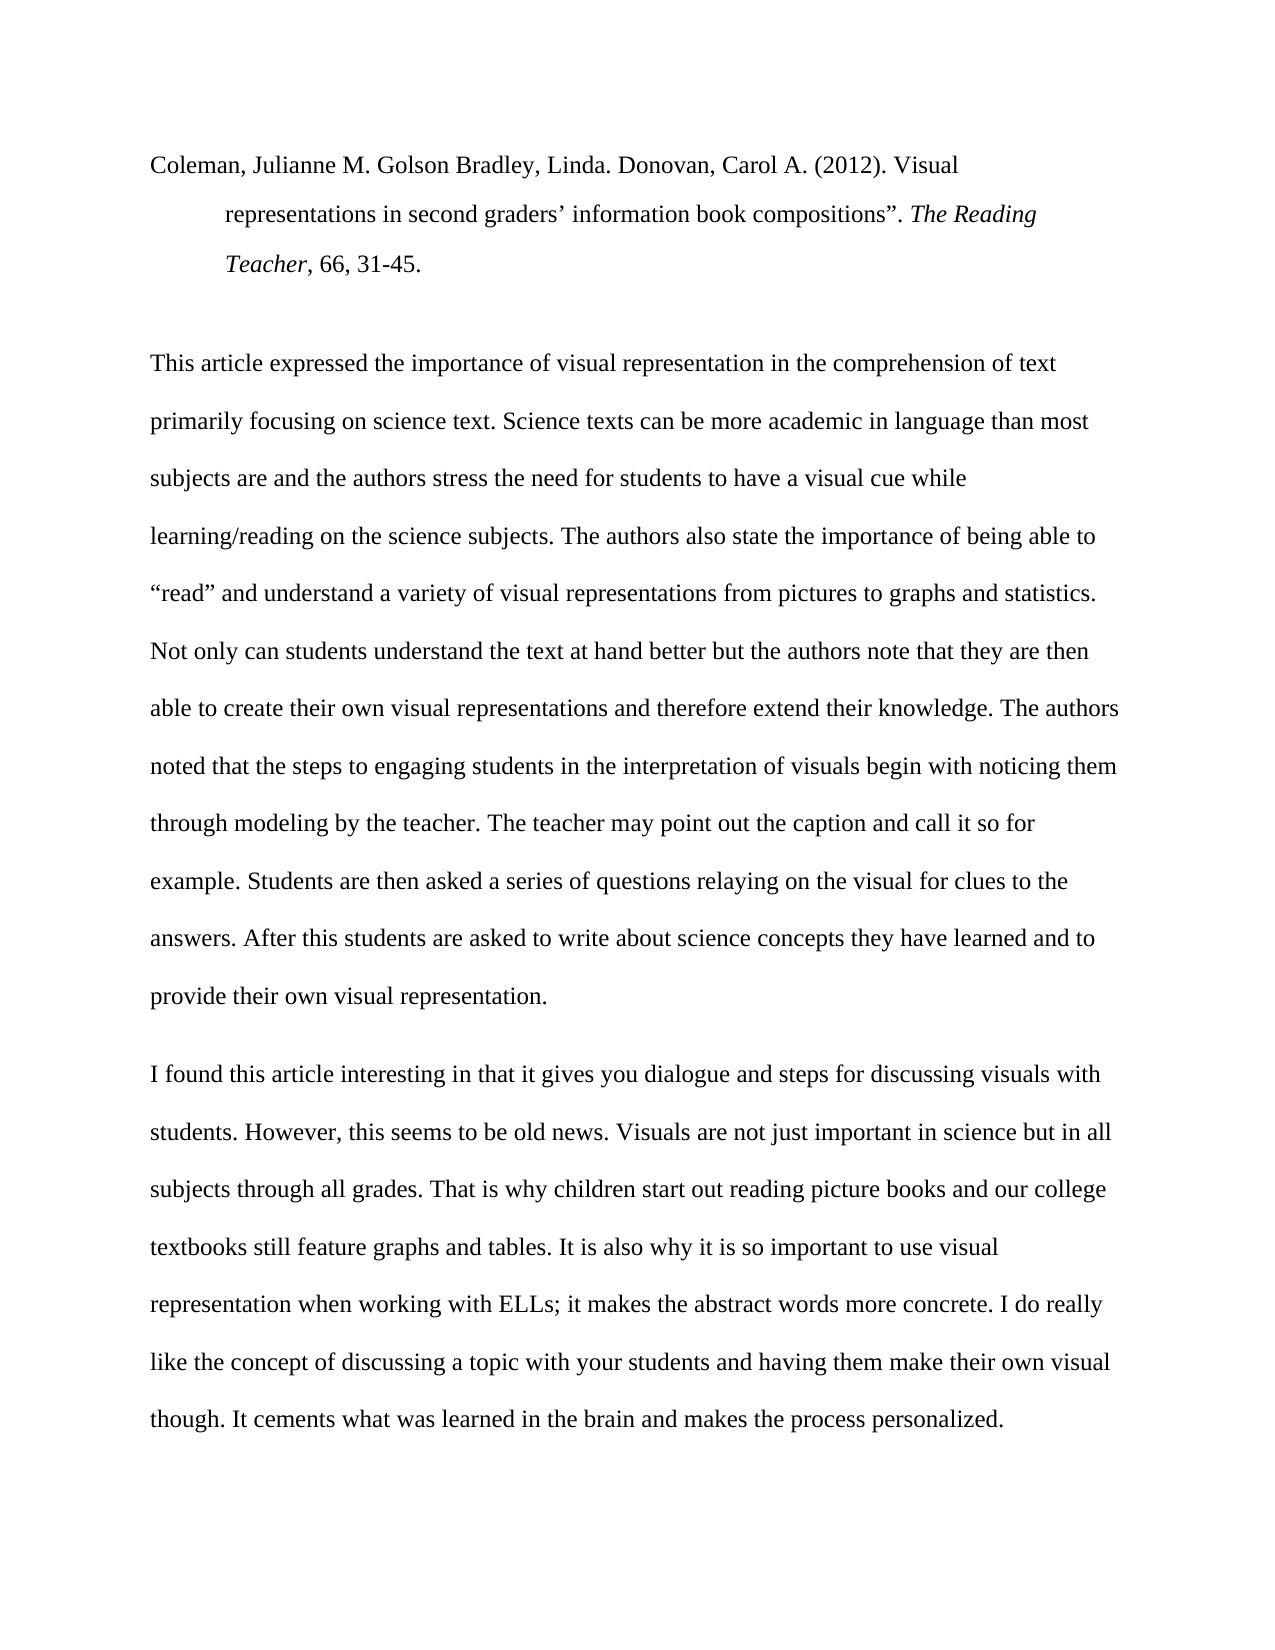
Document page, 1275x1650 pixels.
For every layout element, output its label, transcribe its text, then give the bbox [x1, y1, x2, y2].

text I found this article interesting in that it gives you dialogue and steps for discussing visuals with students. However, this seems to be old news. Visuals are not just important in science but in all subjects through all grades. That is why children start out reading picture books and our college textbooks still feature graphs and tables. It is also why it is so important to use visual representation when working with ELLs; it makes the abstract words more concrete. I do really like the concept of discussing a topic with your students and having them make their own visual though. It cements what was learned in the brain and makes the process personalized. [150, 1059, 1125, 1433]
text Teacher, 66, 31-45. [150, 249, 1125, 278]
text Coleman, Julianne M. Golson Bradley, Linda. Donovan, Carol A. (2012). Visual [150, 150, 1125, 179]
text representations in second graders’ information book compositions”. The Reading [150, 199, 1125, 228]
text This article expressed the importance of visual representation in the comprehension of text primarily focusing on science text. Science texts can be more academic in language than most subjects are and the authors stress the need for students to have a visual cue while learning/reading on the science subjects. The authors also state the importance of being able to “read” and understand a variety of visual representations from pictures to graphs and statistics. Not only can students understand the text at hand better but the authors note that they are then able to create their own visual representations and therefore extend their knowledge. The authors noted that the steps to engaging students in the interpretation of visuals begin with noticing them through modeling by the teacher. The teacher may point out the caption and call it so for example. Students are then asked a series of questions relaying on the visual for clues to the answers. After this students are asked to write about science concepts they have learned and to provide their own visual representation. [150, 348, 1125, 1009]
